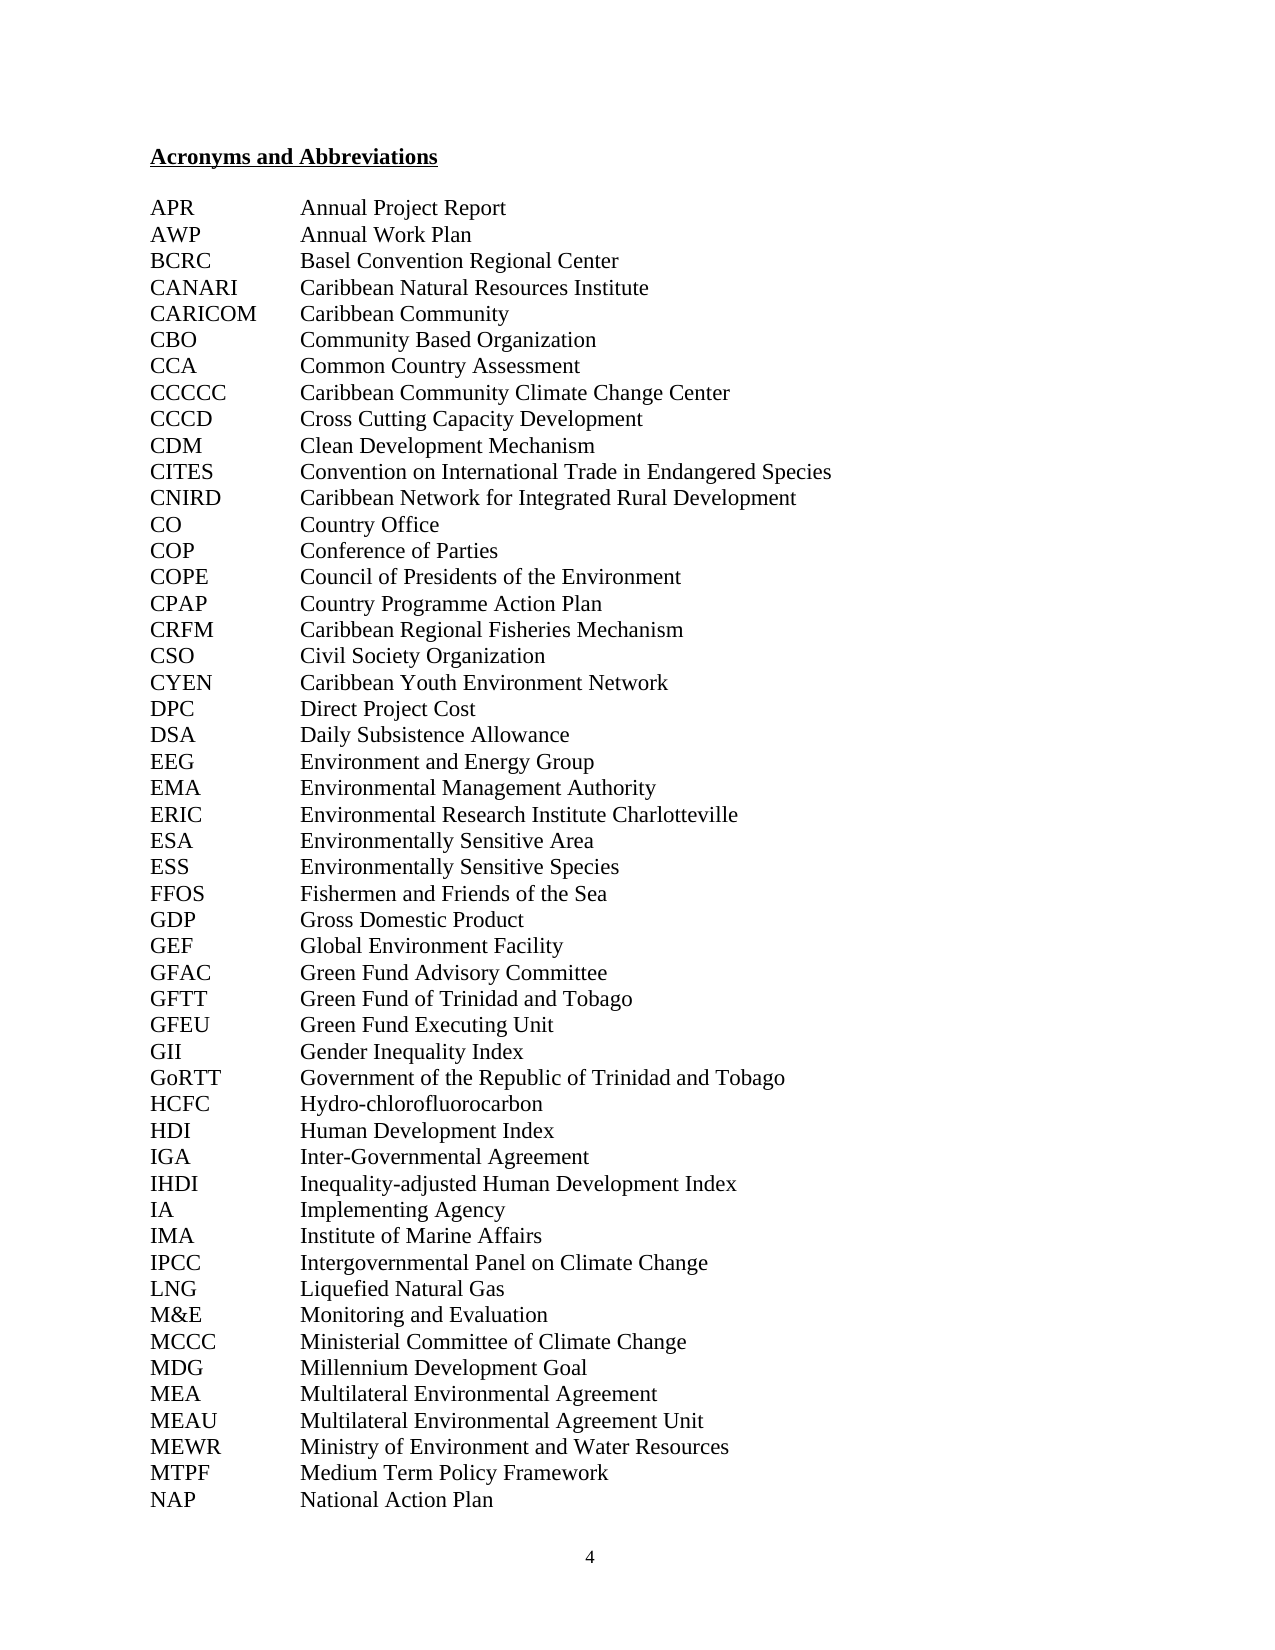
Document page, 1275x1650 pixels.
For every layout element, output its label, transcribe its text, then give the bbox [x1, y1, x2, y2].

text GFEU Green Fund Executing Unit [150, 1011, 1125, 1038]
text DSA Daily Subsistence Allowance [150, 722, 1125, 748]
text HDI Human Development Index [150, 1117, 1125, 1143]
text MDG Millennium Development Goal [150, 1354, 1125, 1380]
text ESS Environmentally Sensitive Species [150, 853, 1125, 880]
text GDP Gross Domestic Product [150, 906, 1125, 932]
text CARICOM Caribbean Community [150, 300, 1125, 326]
text COP Conference of Parties [150, 537, 1125, 563]
text IMA Institute of Marine Affairs [150, 1222, 1125, 1249]
text GII Gender Inequality Index [150, 1038, 1125, 1064]
text ESA Environmentally Sensitive Area [150, 827, 1125, 853]
text M&E Monitoring and Evaluation [150, 1301, 1125, 1328]
text CO Country Office [150, 511, 1125, 537]
text MCCC Ministerial Committee of Climate Change [150, 1328, 1125, 1354]
text DPC Direct Project Cost [150, 695, 1125, 722]
text CPAP Country Programme Action Plan [150, 590, 1125, 616]
text IA Implementing Agency [150, 1196, 1125, 1222]
text MTPF Medium Term Policy Framework [150, 1459, 1125, 1486]
text CCCD Cross Cutting Capacity Development [150, 405, 1125, 432]
text CITES Convention on International Trade in Endangered Species [150, 458, 1125, 484]
text GFTT Green Fund of Trinidad and Tobago [150, 985, 1125, 1011]
text CNIRD Caribbean Network for Integrated Rural Development [150, 484, 1125, 511]
text CYEN Caribbean Youth Environment Network [150, 669, 1125, 695]
text BCRC Basel Convention Regional Center [150, 247, 1125, 273]
text IGA Inter-Governmental Agreement [150, 1143, 1125, 1169]
text APR Annual Project Report [150, 194, 1125, 221]
text GoRTT Government of the Republic of Trinidad and Tobago [150, 1064, 1125, 1091]
text CBO Community Based Organization [150, 326, 1125, 353]
text CSO Civil Society Organization [150, 642, 1125, 669]
text MEWR Ministry of Environment and Water Resources [150, 1433, 1125, 1459]
text MEA Multilateral Environmental Agreement [150, 1380, 1125, 1407]
text MEAU Multilateral Environmental Agreement Unit [150, 1407, 1125, 1433]
text CRFM Caribbean Regional Fisheries Mechanism [150, 616, 1125, 642]
text GFAC Green Fund Advisory Committee [150, 959, 1125, 985]
text NAP National Action Plan [150, 1486, 1125, 1512]
text COPE Council of Presidents of the Environment [150, 563, 1125, 590]
text EEG Environment and Energy Group [150, 748, 1125, 774]
text AWP Annual Work Plan [150, 221, 1125, 247]
text IHDI Inequality-adjusted Human Development Index [150, 1169, 1125, 1196]
text EMA Environmental Management Authority [150, 774, 1125, 801]
text CDM Clean Development Mechanism [150, 432, 1125, 458]
text HCFC Hydro-chlorofluorocarbon [150, 1091, 1125, 1117]
text LNG Liquefied Natural Gas [150, 1275, 1125, 1301]
text CCCCC Caribbean Community Climate Change Center [150, 379, 1125, 405]
text ERIC Environmental Research Institute Charlotteville [150, 801, 1125, 827]
text FFOS Fishermen and Friends of the Sea [150, 880, 1125, 906]
text CCA Common Country Assessment [150, 353, 1125, 379]
text CANARI Caribbean Natural Resources Institute [150, 273, 1125, 300]
subtitle Acronyms and Abbreviations [150, 143, 1125, 169]
text IPCC Intergovernmental Panel on Climate Change [150, 1249, 1125, 1275]
text GEF Global Environment Facility [150, 932, 1125, 959]
